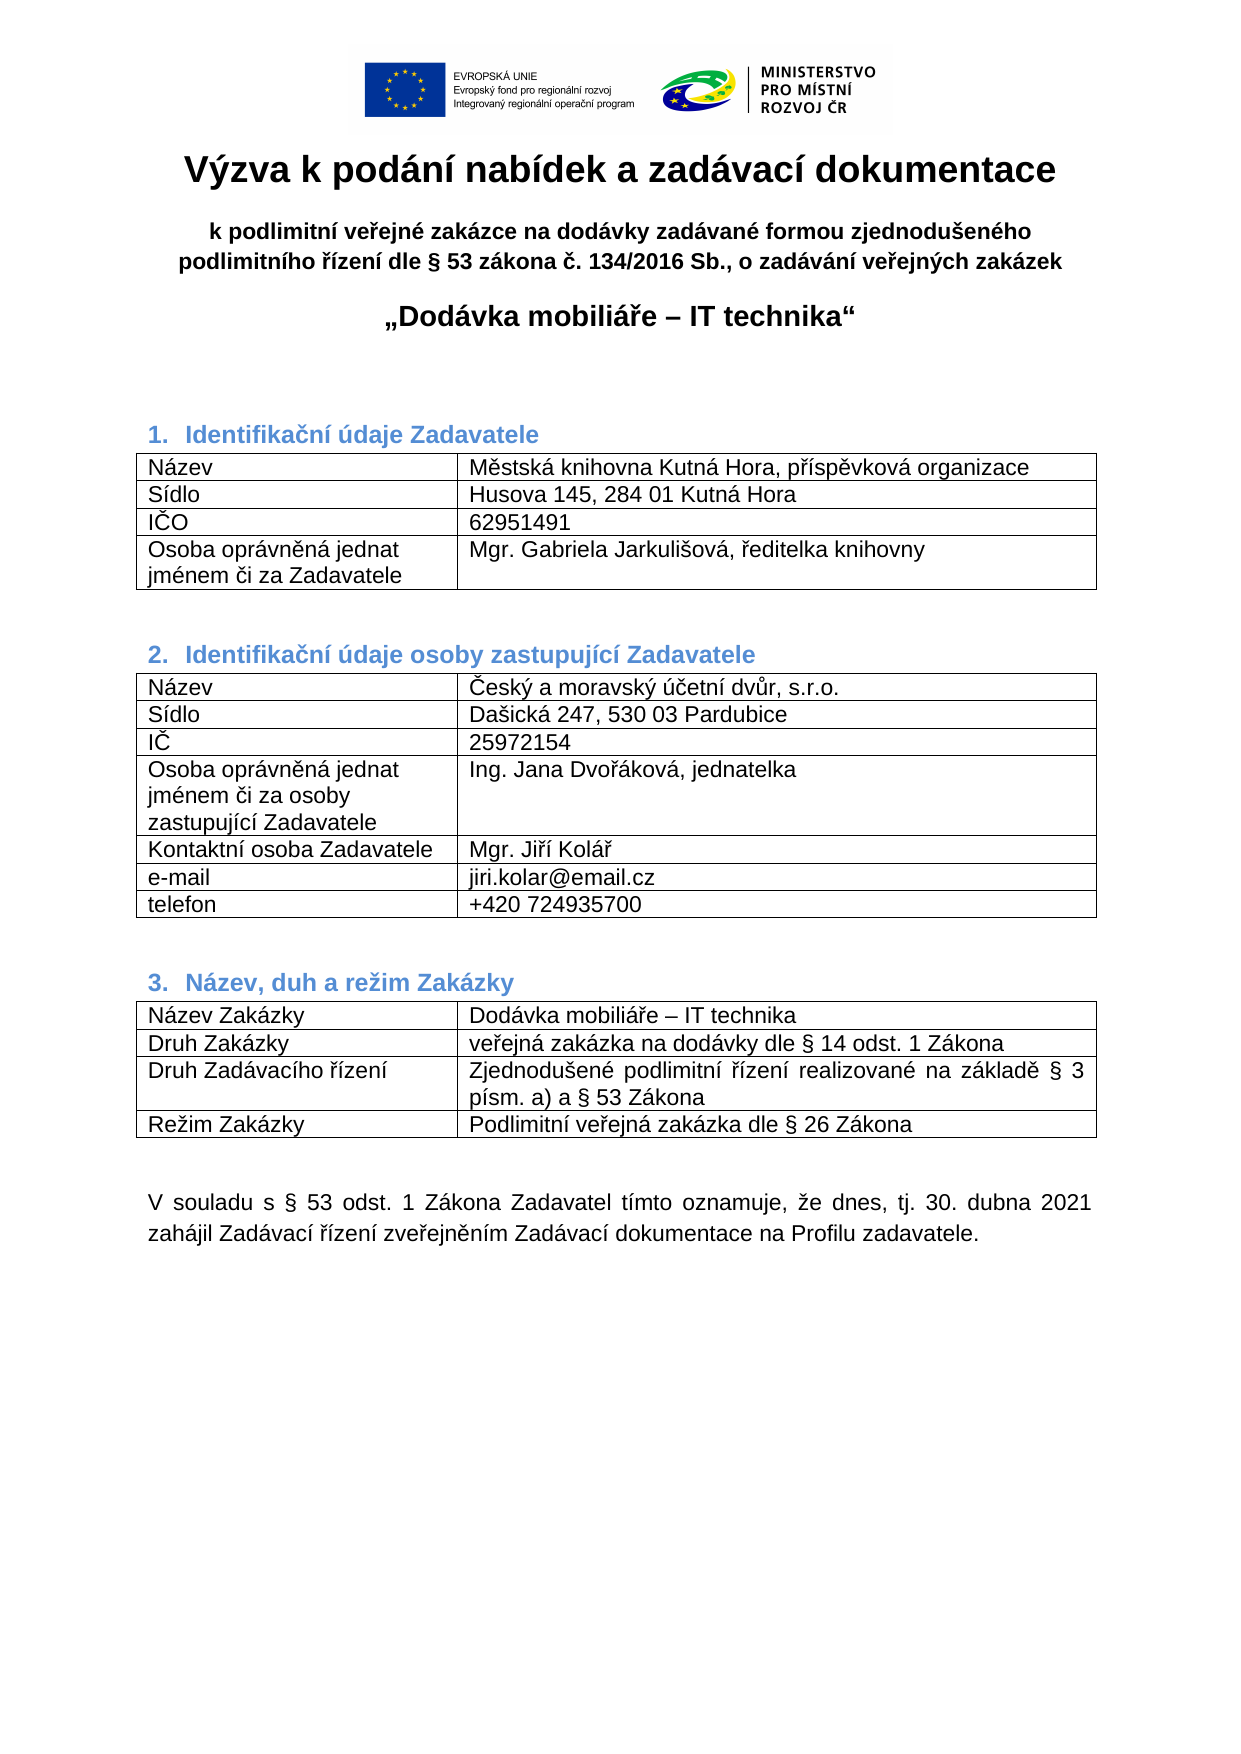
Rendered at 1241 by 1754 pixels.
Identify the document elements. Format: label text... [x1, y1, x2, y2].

table_cell Sídlo [137, 701, 457, 727]
table_cell Ing. Jana Dvořáková, jednatelka [458, 756, 1096, 835]
subtitle Název, duh a režim Zakázky [148, 968, 1093, 997]
table_cell e-mail [137, 864, 457, 890]
table_header Název [137, 454, 457, 480]
subtitle Identifikační údaje osoby zastupující Zadavatele [148, 640, 1093, 668]
table_header Dodávka mobiliáře – IT technika [458, 1002, 1096, 1029]
table_cell Zjednodušené podlimitní řízení realizované na základě § 3 písm. a) a § 53 Zákona [458, 1057, 1096, 1110]
subtitle Identifikační údaje Zadavatele [148, 420, 1093, 448]
text Výzva k podání nabídek a zadávací dokumentace [148, 148, 1093, 191]
picture [347, 44, 893, 135]
table_cell 62951491 [458, 509, 1096, 535]
table_cell veřejná zakázka na dodávky dle § 14 odst. 1 Zákona [458, 1030, 1096, 1056]
table_header Název Zakázky [137, 1002, 457, 1029]
table_cell Druh Zadávacího řízení [137, 1057, 457, 1110]
table_cell Režim Zakázky [137, 1111, 457, 1137]
table_cell 25972154 [458, 729, 1096, 755]
text k podlimitní veřejné zakázce na dodávky zadávané formou zjednodušeného podlimitního řízení dle § 53 zákona č. 134/2016 Sb., o zadávání veřejných zakázek [148, 218, 1093, 274]
table_cell Mgr. Gabriela Jarkulišová, ředitelka knihovny [458, 536, 1096, 589]
table_cell Dašická 247, 530 03 Pardubice [458, 701, 1096, 727]
table_cell Mgr. Jiří Kolář [458, 836, 1096, 862]
text V souladu s § 53 odst. 1 Zákona Zadavatel tímto oznamuje, že dnes, tj. 30. dubna 2021 zahájil Zadávací řízení zveřejněním Zadávací dokumentace na Profilu zadavatele. [148, 1189, 1093, 1246]
table_cell Osoba oprávněná jednat jménem či za osoby zastupující Zadavatele [137, 756, 457, 835]
table_cell Osoba oprávněná jednat jménem či za Zadavatele [137, 536, 457, 589]
table_cell telefon [137, 891, 457, 917]
table_header Název [137, 674, 457, 700]
text „Dodávka mobiliáře – IT technika“ [148, 299, 1093, 333]
table_cell Podlimitní veřejná zakázka dle § 26 Zákona [458, 1111, 1096, 1137]
table_cell Kontaktní osoba Zadavatele [137, 836, 457, 862]
table_cell +420 724935700 [458, 891, 1096, 917]
table_cell IČ [137, 729, 457, 755]
table_header Český a moravský účetní dvůr, s.r.o. [458, 674, 1096, 700]
table_cell Druh Zakázky [137, 1030, 457, 1056]
table_cell Husova 145, 284 01 Kutná Hora [458, 481, 1096, 507]
table_header Městská knihovna Kutná Hora, příspěvková organizace [458, 454, 1096, 480]
table_cell IČO [137, 509, 457, 535]
table_cell jiri.kolar@email.cz [458, 864, 1096, 890]
table_cell Sídlo [137, 481, 457, 507]
